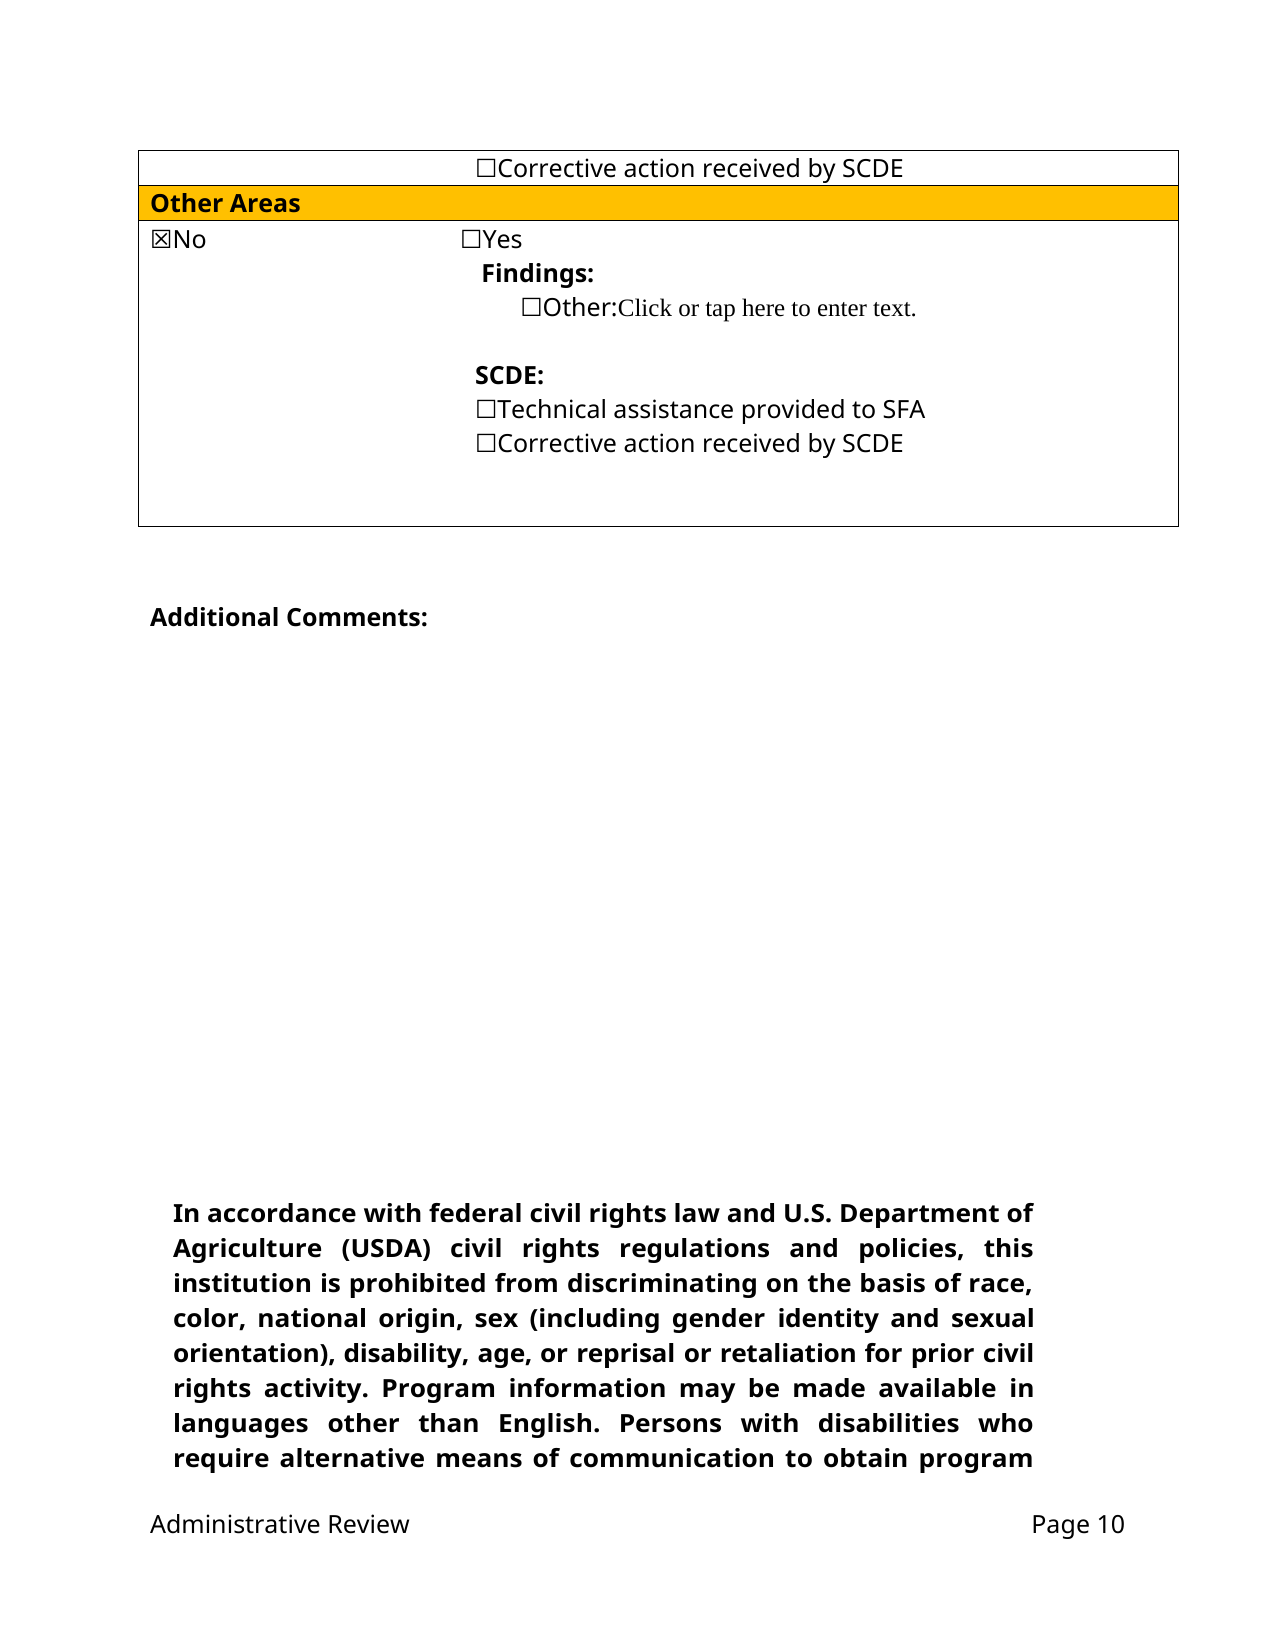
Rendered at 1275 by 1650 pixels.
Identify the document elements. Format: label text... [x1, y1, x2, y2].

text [173, 1196, 1035, 1475]
text Additional Comments: [150, 600, 1125, 634]
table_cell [139, 151, 1178, 185]
table_cell No Yes Findings: Other: SCDE: Technical assistance provided to SFA Corrective action received by SCDE [139, 221, 1178, 526]
table_cell Other Areas [139, 186, 1178, 220]
